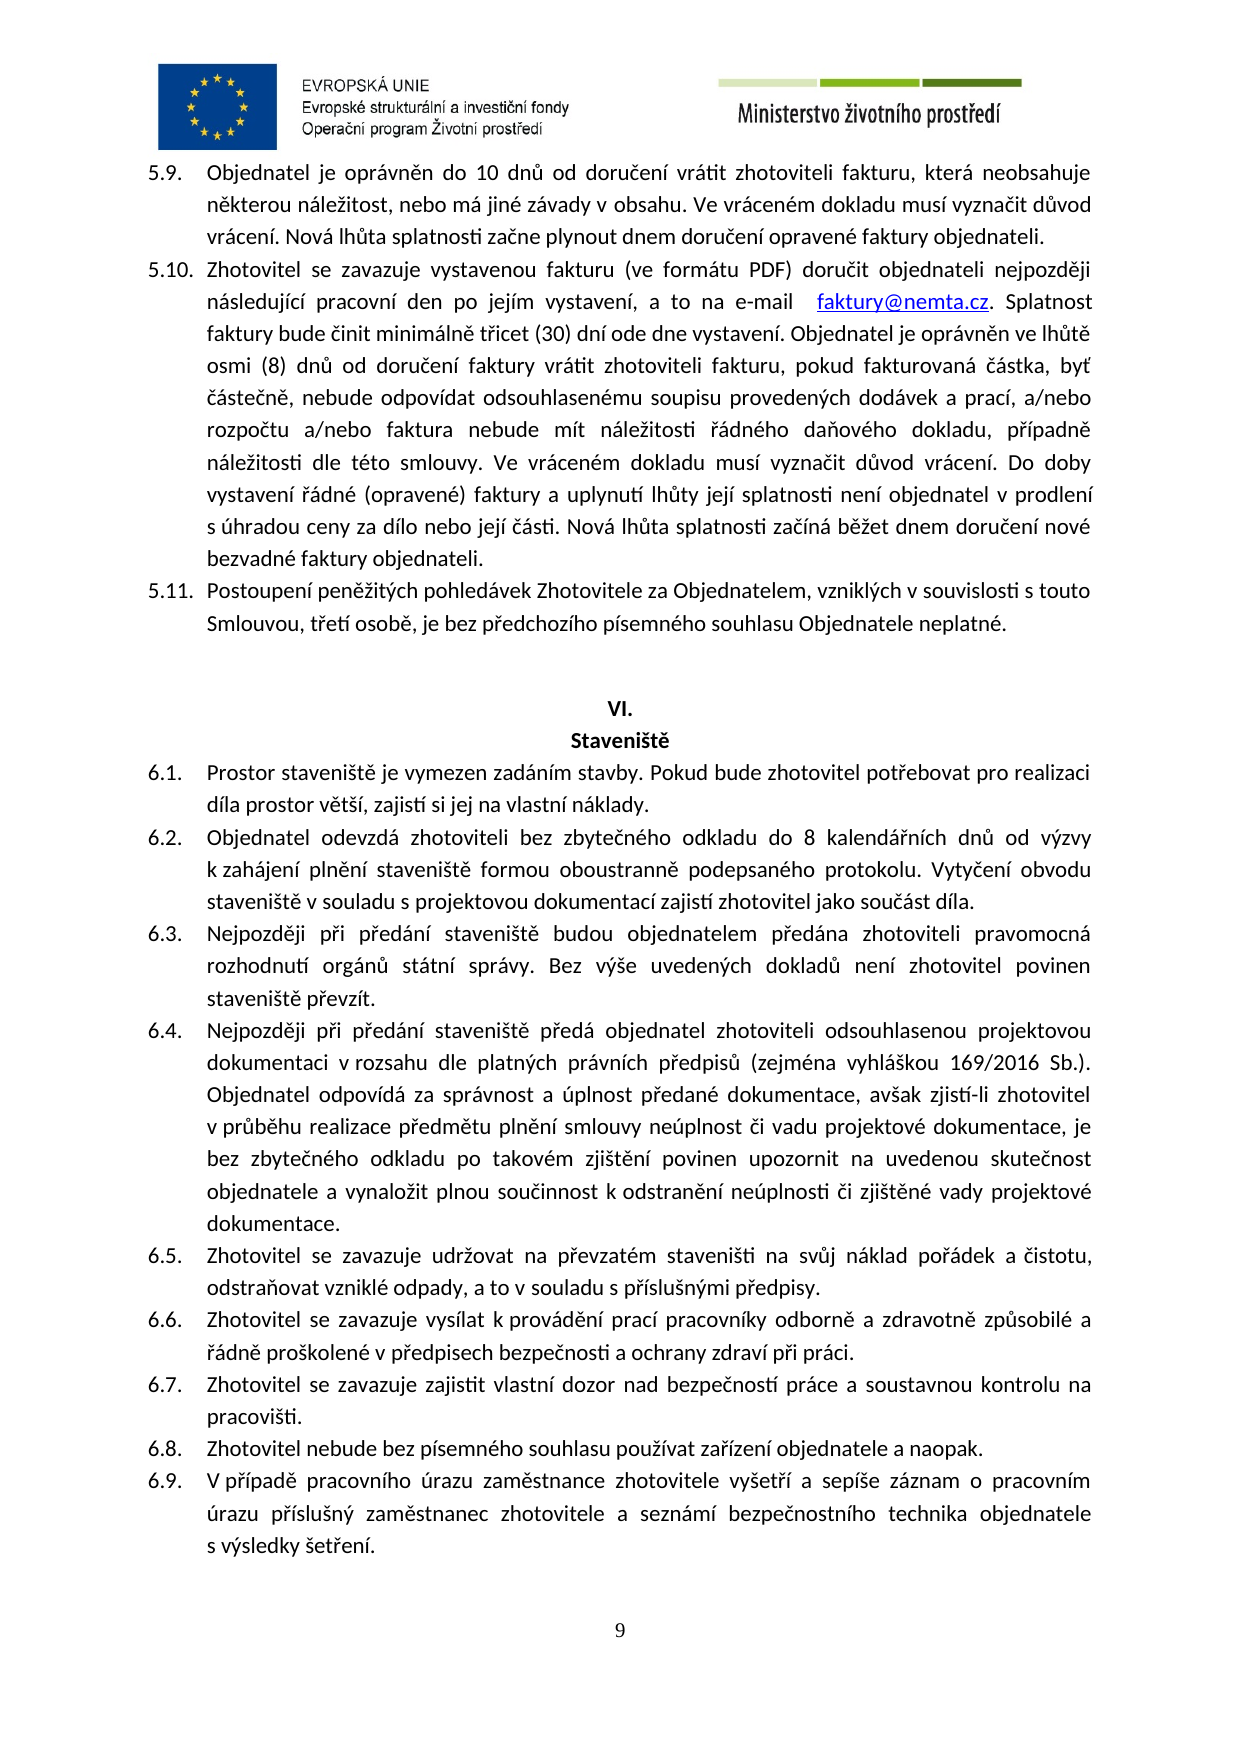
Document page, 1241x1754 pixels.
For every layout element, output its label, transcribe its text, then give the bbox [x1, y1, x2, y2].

list Objednatel je oprávněn do 10 dnů od doručení vrátit zhotoviteli fakturu, která neobsahuje některou náležitost, nebo má jiné závady v obsahu. Ve vráceném dokladu musí vyznačit důvod vrácení. Nová lhůta splatnosti začne plynout dnem doručení opravené faktury objednateli. [148, 158, 1093, 251]
list Zhotovitel nebude bez písemného souhlasu používat zařízení objednatele a naopak. [148, 1434, 1093, 1462]
list Zhotovitel se zavazuje zajistit vlastní dozor nad bezpečností práce a soustavnou kontrolu na pracovišti. [148, 1370, 1093, 1430]
list Zhotovitel se zavazuje vystavenou fakturu (ve formátu PDF) doručit objednateli nejpozději následující pracovní den po jejím vystavení, a to na e-mail faktury@nemta.cz. Splatnost faktury bude činit minimálně třicet (30) dní ode dne vystavení. Objednatel je oprávněn ve lhůtě osmi (8) dnů od doručení faktury vrátit zhotoviteli fakturu, pokud fakturovaná částka, byť částečně, nebude odpovídat odsouhlasenému soupisu provedených dodávek a prací, a/nebo rozpočtu a/nebo faktura nebude mít náležitosti řádného daňového dokladu, případně náležitosti dle této smlouvy. Ve vráceném dokladu musí vyznačit důvod vrácení. Do doby vystavení řádné (opravené) faktury a uplynutí lhůty její splatnosti není objednatel v prodlení s úhradou ceny za dílo nebo její části. Nová lhůta splatnosti začíná běžet dnem doručení nové bezvadné faktury objednateli. [148, 255, 1093, 572]
text VI. [148, 694, 1093, 722]
list Postoupení peněžitých pohledávek Zhotovitele za Objednatelem, vzniklých v souvislosti s touto Smlouvou, třetí osobě, je bez předchozího písemného souhlasu Objednatele neplatné. [148, 577, 1093, 637]
list V případě pracovního úrazu zaměstnance zhotovitele vyšetří a sepíše záznam o pracovním úrazu příslušný zaměstnanec zhotovitele a seznámí bezpečnostního technika objednatele s výsledky šetření. [148, 1466, 1093, 1559]
text Staveniště [148, 726, 1093, 754]
picture [147, 53, 1091, 159]
list Zhotovitel se zavazuje udržovat na převzatém staveništi na svůj náklad pořádek a čistotu, odstraňovat vzniklé odpady, a to v souladu s příslušnými předpisy. [148, 1241, 1093, 1301]
list Nejpozději při předání staveniště předá objednatel zhotoviteli odsouhlasenou projektovou dokumentaci v rozsahu dle platných právních předpisů (zejména vyhláškou 169/2016 Sb.). Objednatel odpovídá za správnost a úplnost předané dokumentace, avšak zjistí-li zhotovitel v průběhu realizace předmětu plnění smlouvy neúplnost či vadu projektové dokumentace, je bez zbytečného odkladu po takovém zjištění povinen upozornit na uvedenou skutečnost objednatele a vynaložit plnou součinnost k odstranění neúplnosti či zjištěné vady projektové dokumentace. [148, 1016, 1093, 1237]
list Nejpozději při předání staveniště budou objednatelem předána zhotoviteli pravomocná rozhodnutí orgánů státní správy. Bez výše uvedených dokladů není zhotovitel povinen staveniště převzít. [148, 919, 1093, 1012]
list Zhotovitel se zavazuje vysílat k provádění prací pracovníky odborně a zdravotně způsobilé a řádně proškolené v předpisech bezpečnosti a ochrany zdraví při práci. [148, 1306, 1093, 1366]
list Prostor staveniště je vymezen zadáním stavby. Pokud bude zhotovitel potřebovat pro realizaci díla prostor větší, zajistí si jej na vlastní náklady. [148, 758, 1093, 818]
list Objednatel odevzdá zhotoviteli bez zbytečného odkladu do 8 kalendářních dnů od výzvy k zahájení plnění staveniště formou oboustranně podepsaného protokolu. Vytyčení obvodu staveniště v souladu s projektovou dokumentací zajistí zhotovitel jako součást díla. [148, 823, 1093, 915]
